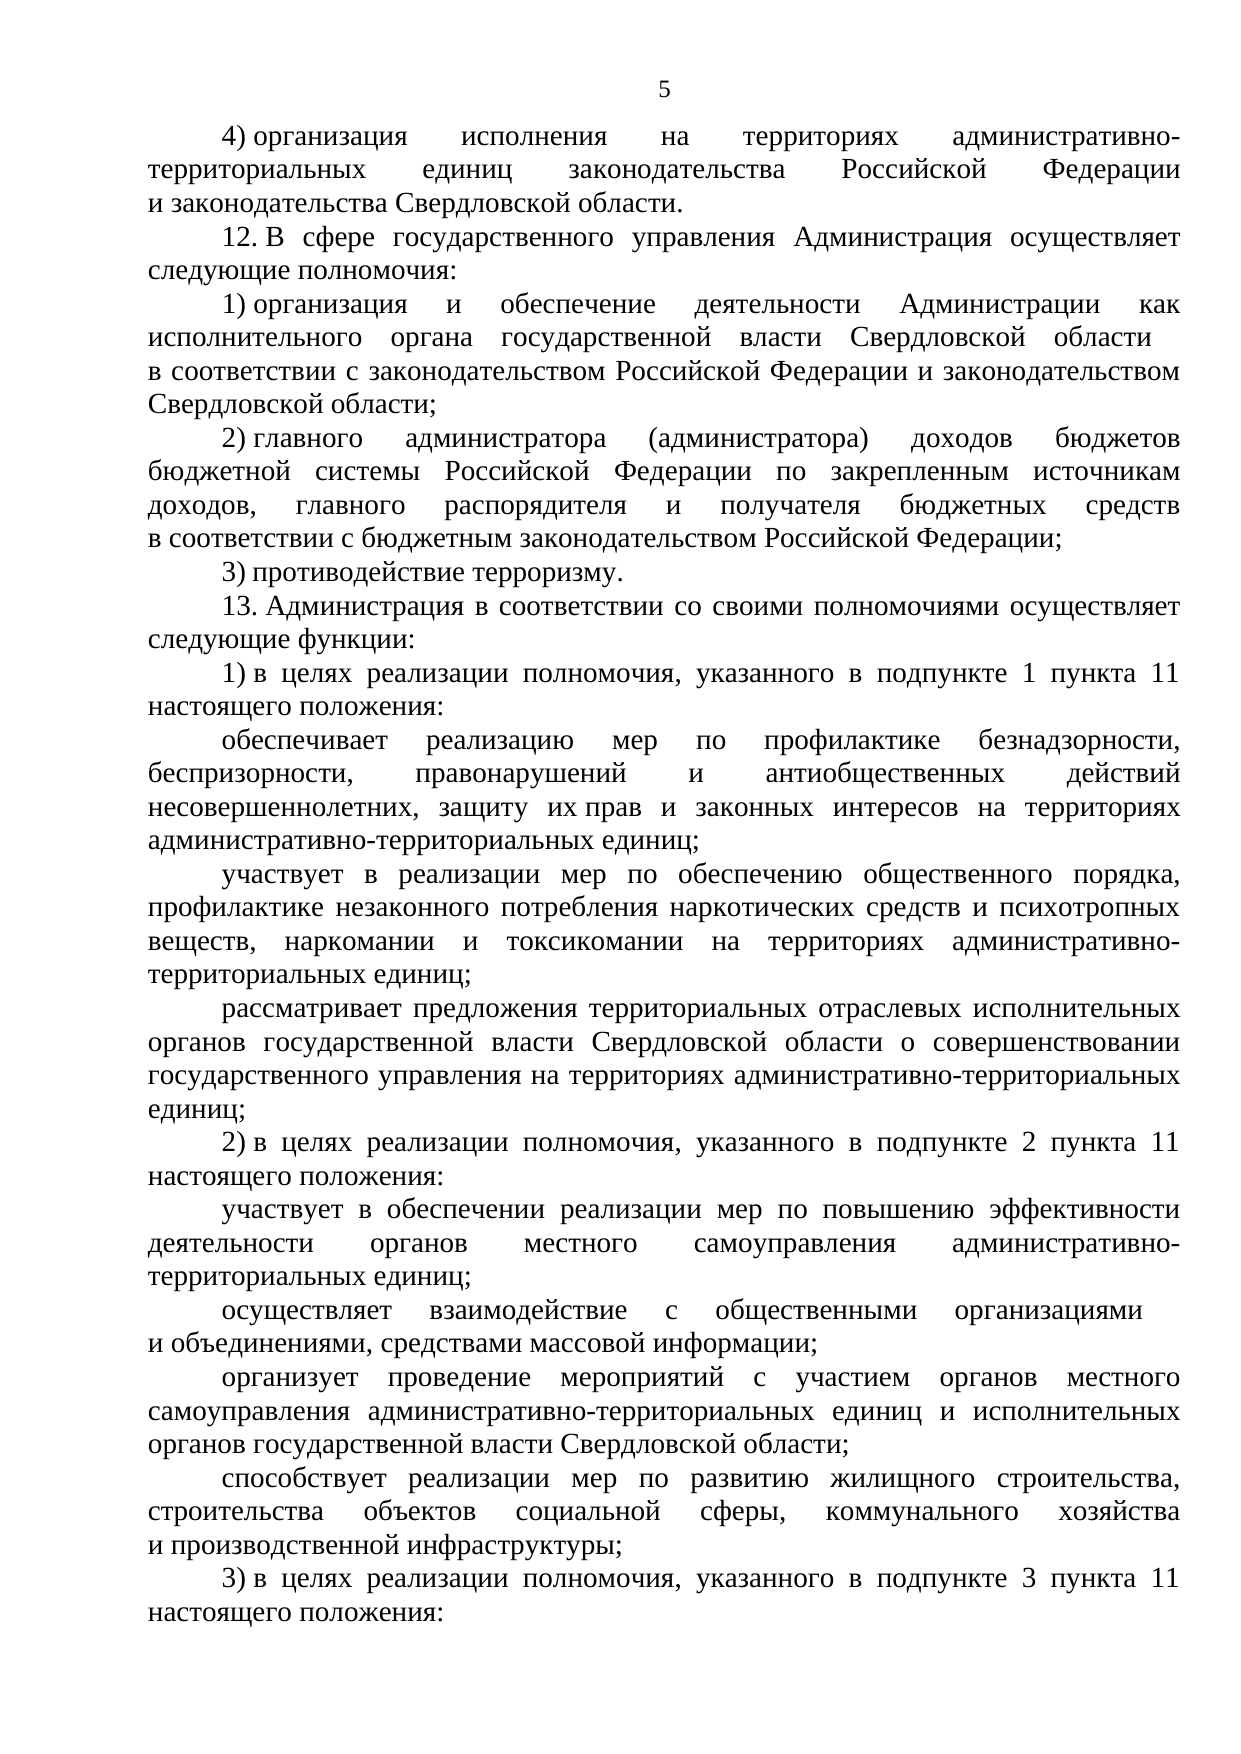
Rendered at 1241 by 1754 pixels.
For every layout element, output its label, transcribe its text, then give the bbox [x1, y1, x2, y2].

text 1) в целях реализации полномочия, указанного в подпункте 1 пункта 11 настоящего положения: [148, 655, 1181, 722]
text 2) в целях реализации полномочия, указанного в подпункте 2 пункта 11 настоящего положения: [148, 1124, 1181, 1191]
text обеспечивает реализацию мер по профилактике безнадзорности, беспризорности, правонарушений и антиобщественных действий несовершеннолетних, защиту их прав и законных интересов на территориях административно-территориальных единиц; [148, 722, 1181, 856]
text 2) главного администратора (администратора) доходов бюджетов бюджетной системы Российской Федерации по закрепленным источникам доходов, главного распорядителя и получателя бюджетных средств в соответствии с бюджетным законодательством Российской Федерации; [148, 420, 1181, 554]
text 3) противодействие терроризму. [148, 554, 1181, 588]
text 4) организация исполнения на территориях административно-территориальных единиц законодательства Российской Федерации и законодательства Свердловской области. [148, 118, 1181, 219]
text способствует реализации мер по развитию жилищного строительства, строительства объектов социальной сферы, коммунального хозяйства и производственной инфраструктуры; [148, 1460, 1181, 1560]
text 3) в целях реализации полномочия, указанного в подпункте 3 пункта 11 настоящего положения: [148, 1560, 1181, 1627]
text 1) организация и обеспечение деятельности Администрации как исполнительного органа государственной власти Свердловской области в соответствии с законодательством Российской Федерации и законодательством Свердловской области; [148, 286, 1181, 420]
text рассматривает предложения территориальных отраслевых исполнительных органов государственной власти Свердловской области о совершенствовании государственного управления на территориях административно-территориальных единиц; [148, 990, 1181, 1124]
text осуществляет взаимодействие с общественными организациями и объединениями, средствами массовой информации; [148, 1292, 1181, 1359]
text 12. В сфере государственного управления Администрация осуществляет следующие полномочия: [148, 219, 1181, 286]
text 13. Администрация в соответствии со своими полномочиями осуществляет следующие функции: [148, 588, 1181, 655]
text участвует в обеспечении реализации мер по повышению эффективности деятельности органов местного самоуправления административно-территориальных единиц; [148, 1191, 1181, 1292]
text организует проведение мероприятий с участием органов местного самоуправления административно-территориальных единиц и исполнительных органов государственной власти Свердловской области; [148, 1359, 1181, 1460]
text участвует в реализации мер по обеспечению общественного порядка, профилактике незаконного потребления наркотических средств и психотропных веществ, наркомании и токсикомании на территориях административно-территориальных единиц; [148, 856, 1181, 990]
